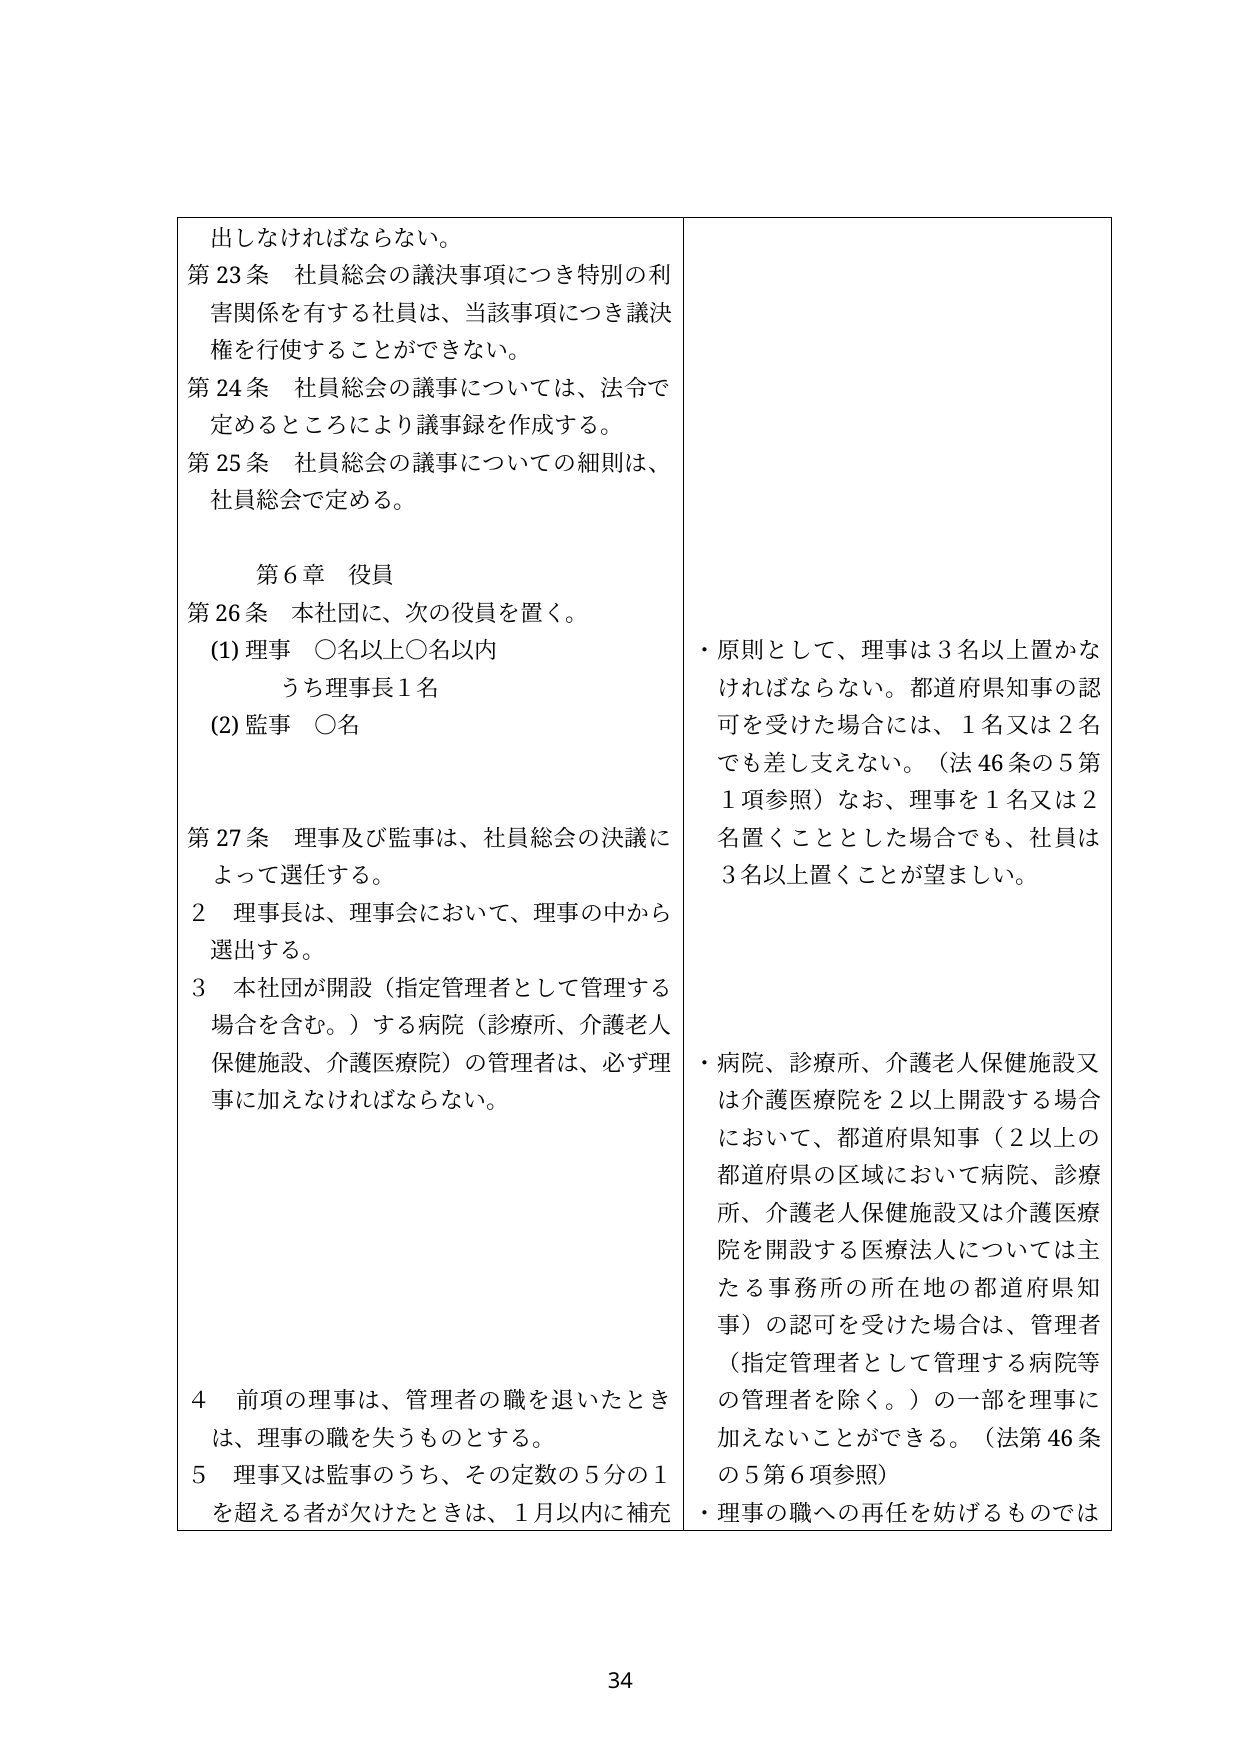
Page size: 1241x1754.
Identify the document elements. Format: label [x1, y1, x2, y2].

table_cell [178, 218, 683, 1530]
table_cell [684, 218, 1111, 1530]
